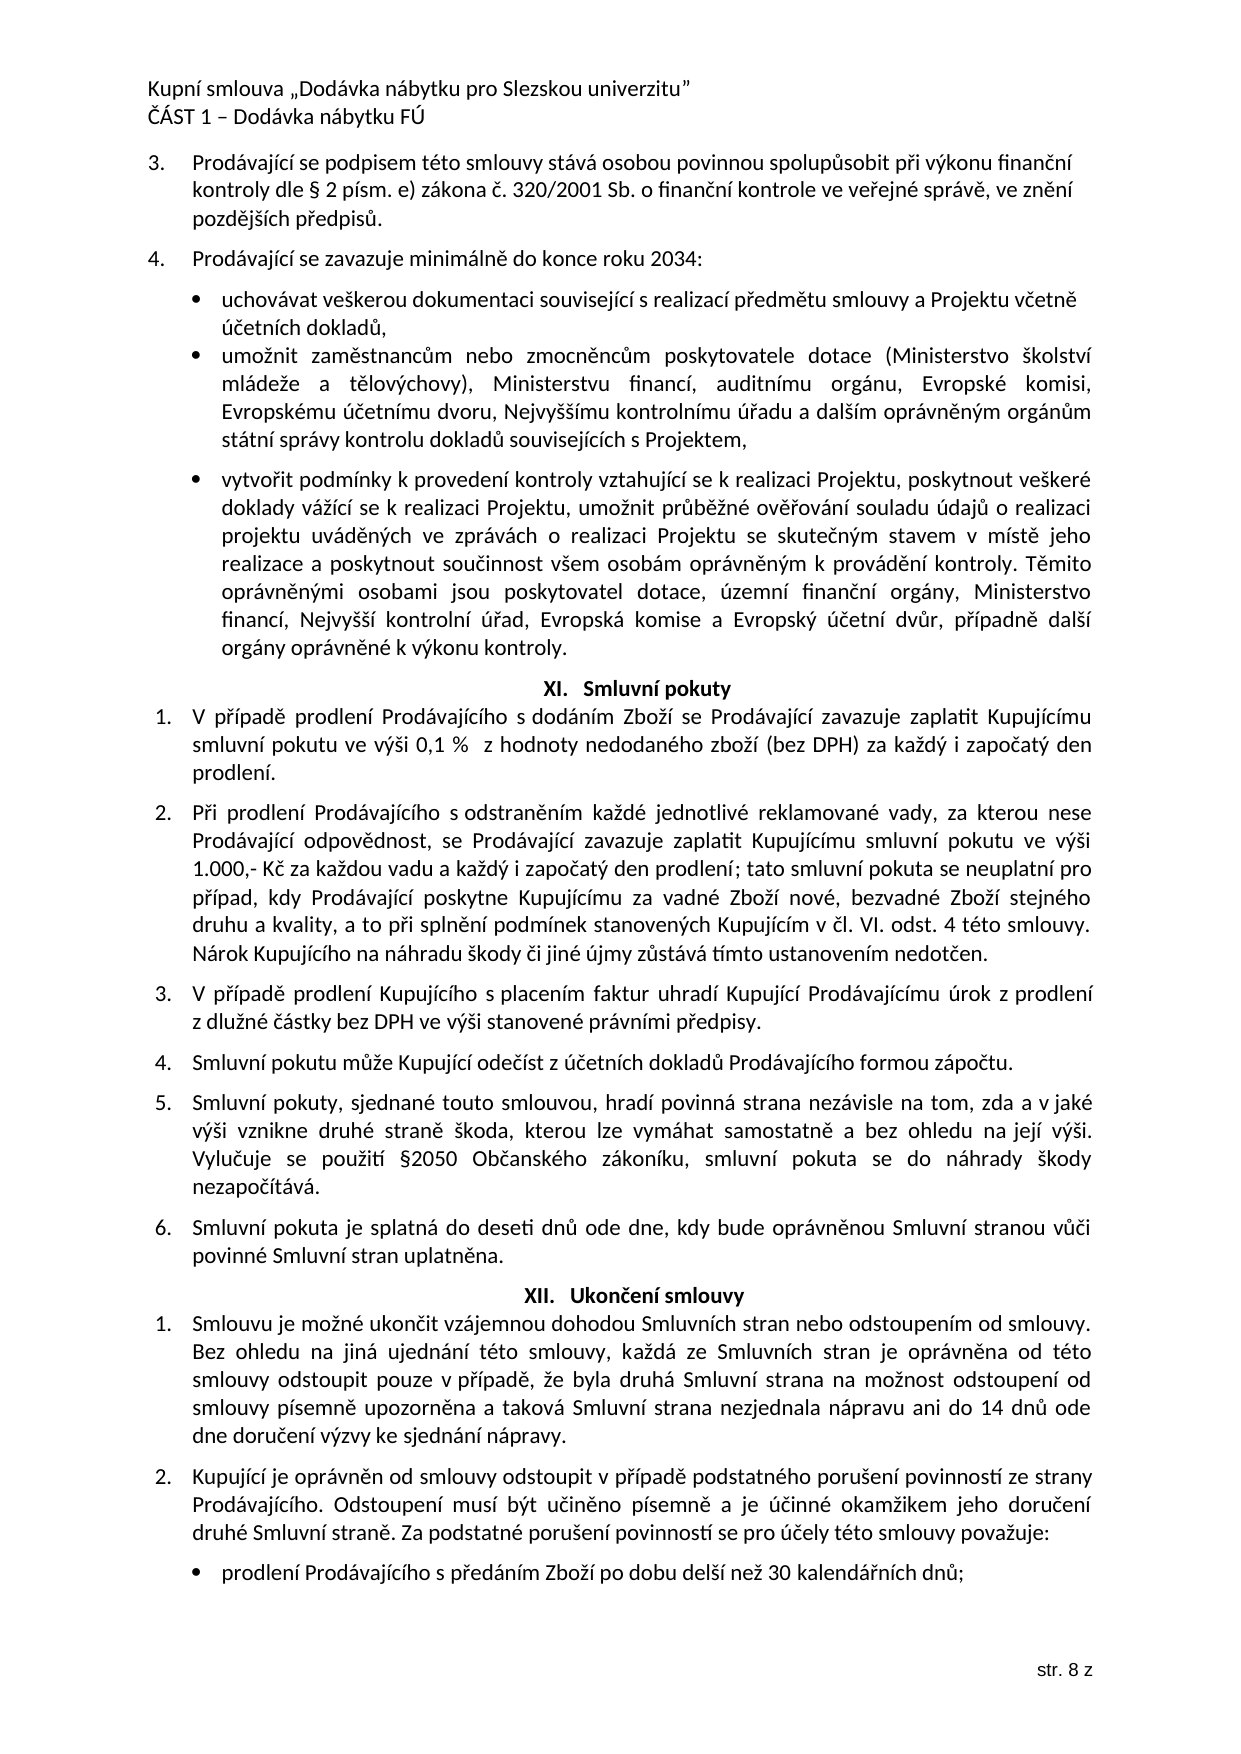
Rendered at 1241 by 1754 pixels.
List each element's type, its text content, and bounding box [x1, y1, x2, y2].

list uchovávat veškerou dokumentaci související s realizací předmětu smlouvy a Projektu včetně účetních dokladů, [192, 285, 1093, 341]
list Smluvní pokuty [148, 674, 1152, 702]
list Ukončení smlouvy [148, 1281, 1152, 1309]
subtitle Při prodlení Prodávajícího s odstraněním každé jednotlivé reklamované vady, za kterou nese Prodávající odpovědnost, se Prodávající zavazuje zaplatit Kupujícímu smluvní pokutu ve výši 1.000,- Kč za každou vadu a každý i započatý den prodlení; tato smluvní pokuta se neuplatní pro případ, kdy Prodávající poskytne Kupujícímu za vadné Zboží nové, bezvadné Zboží stejného druhu a kvality, a to při splnění podmínek stanovených Kupujícím v čl. VI. odst. 4 této smlouvy. Nárok Kupujícího na náhradu škody či jiné újmy zůstává tímto ustanovením nedotčen. [154, 798, 1093, 967]
subtitle Smluvní pokutu může Kupující odečíst z účetních dokladů Prodávajícího formou zápočtu. [154, 1048, 1093, 1076]
subtitle Smluvní pokuty, sjednané touto smlouvou, hradí povinná strana nezávisle na tom, zda a v jaké výši vznikne druhé straně škoda, kterou lze vymáhat samostatně a bez ohledu na její výši. Vylučuje se použití §2050 Občanského zákoníku, smluvní pokuta se do náhrady škody nezapočítává. [154, 1088, 1093, 1200]
subtitle Smlouvu je možné ukončit vzájemnou dohodou Smluvních stran nebo odstoupením od smlouvy. Bez ohledu na jiná ujednání této smlouvy, každá ze Smluvních stran je oprávněna od této smlouvy odstoupit pouze v případě, že byla druhá Smluvní strana na možnost odstoupení od smlouvy písemně upozorněna a taková Smluvní strana nezjednala nápravu ani do 14 dnů ode dne doručení výzvy ke sjednání nápravy. [154, 1309, 1093, 1449]
subtitle Smluvní pokuta je splatná do deseti dnů ode dne, kdy bude oprávněnou Smluvní stranou vůči povinné Smluvní stran uplatněna. [154, 1213, 1093, 1269]
subtitle V případě prodlení Prodávajícího s dodáním Zboží se Prodávající zavazuje zaplatit Kupujícímu smluvní pokutu ve výši 0,1 % z hodnoty nedodaného zboží (bez DPH) za každý i započatý den prodlení. [154, 702, 1093, 786]
list Prodávající se zavazuje minimálně do konce roku 2034: [148, 244, 1093, 272]
subtitle Kupující je oprávněn od smlouvy odstoupit v případě podstatného porušení povinností ze strany Prodávajícího. Odstoupení musí být učiněno písemně a je účinné okamžikem jeho doručení druhé Smluvní straně. Za podstatné porušení povinností se pro účely této smlouvy považuje: [154, 1462, 1093, 1546]
list umožnit zaměstnancům nebo zmocněncům poskytovatele dotace (Ministerstvo školství mládeže a tělovýchovy), Ministerstvu financí, auditnímu orgánu, Evropské komisi, Evropskému účetnímu dvoru, Nejvyššímu kontrolnímu úřadu a dalším oprávněným orgánům státní správy kontrolu dokladů souvisejících s Projektem, [192, 341, 1093, 453]
list Prodávající se podpisem této smlouvy stává osobou povinnou spolupůsobit při výkonu finanční kontroly dle § 2 písm. e) zákona č. 320/2001 Sb. o finanční kontrole ve veřejné správě, ve znění pozdějších předpisů. [148, 148, 1093, 232]
list vytvořit podmínky k provedení kontroly vztahující se k realizaci Projektu, poskytnout veškeré doklady vážící se k realizaci Projektu, umožnit průběžné ověřování souladu údajů o realizaci projektu uváděných ve zprávách o realizaci Projektu se skutečným stavem v místě jeho realizace a poskytnout součinnost všem osobám oprávněným k provádění kontroly. Těmito oprávněnými osobami jsou poskytovatel dotace, územní finanční orgány, Ministerstvo financí, Nejvyšší kontrolní úřad, Evropská komise a Evropský účetní dvůr, případně další orgány oprávněné k výkonu kontroly. [192, 465, 1093, 661]
subtitle prodlení Prodávajícího s předáním Zboží po dobu delší než 30 kalendářních dnů; [192, 1558, 1093, 1587]
subtitle V případě prodlení Kupujícího s placením faktur uhradí Kupující Prodávajícímu úrok z prodlení z dlužné částky bez DPH ve výši stanovené právními předpisy. [154, 979, 1093, 1035]
